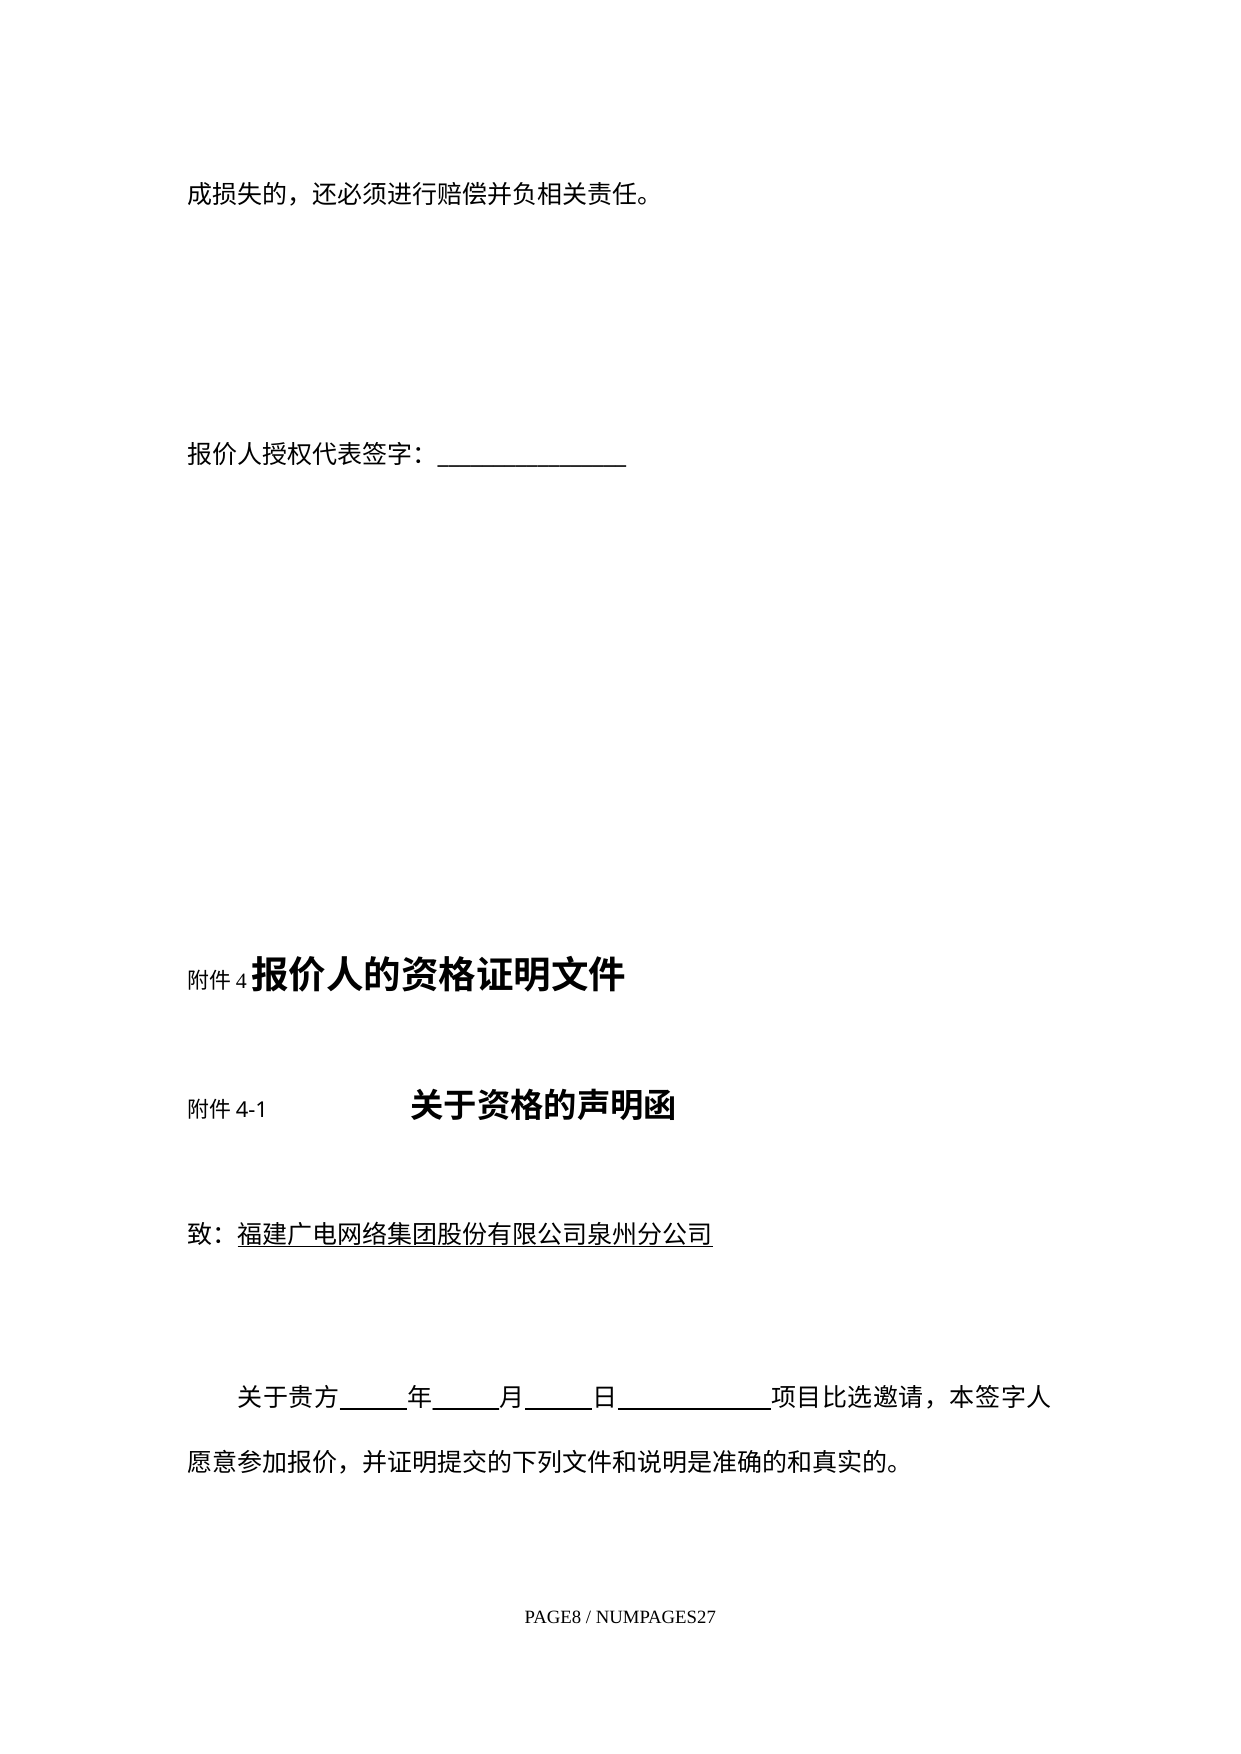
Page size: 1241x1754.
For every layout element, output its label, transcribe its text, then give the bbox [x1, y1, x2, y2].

text 附件4-1 关于资格的声明函 [187, 1070, 1053, 1135]
text 关于贵方______年______月______日 项目比选邀请，本签字人愿意参加报价，并证明提交的下列文件和说明是准确的和真实的。 [187, 1363, 1053, 1493]
text 报价人授权代表签字：_________________ [187, 420, 1053, 485]
text 致：福建广电网络集团股份有限公司泉州分公司 [187, 1200, 1053, 1265]
text 附件4报价人的资格证明文件 [187, 940, 1053, 1005]
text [187, 160, 1053, 225]
